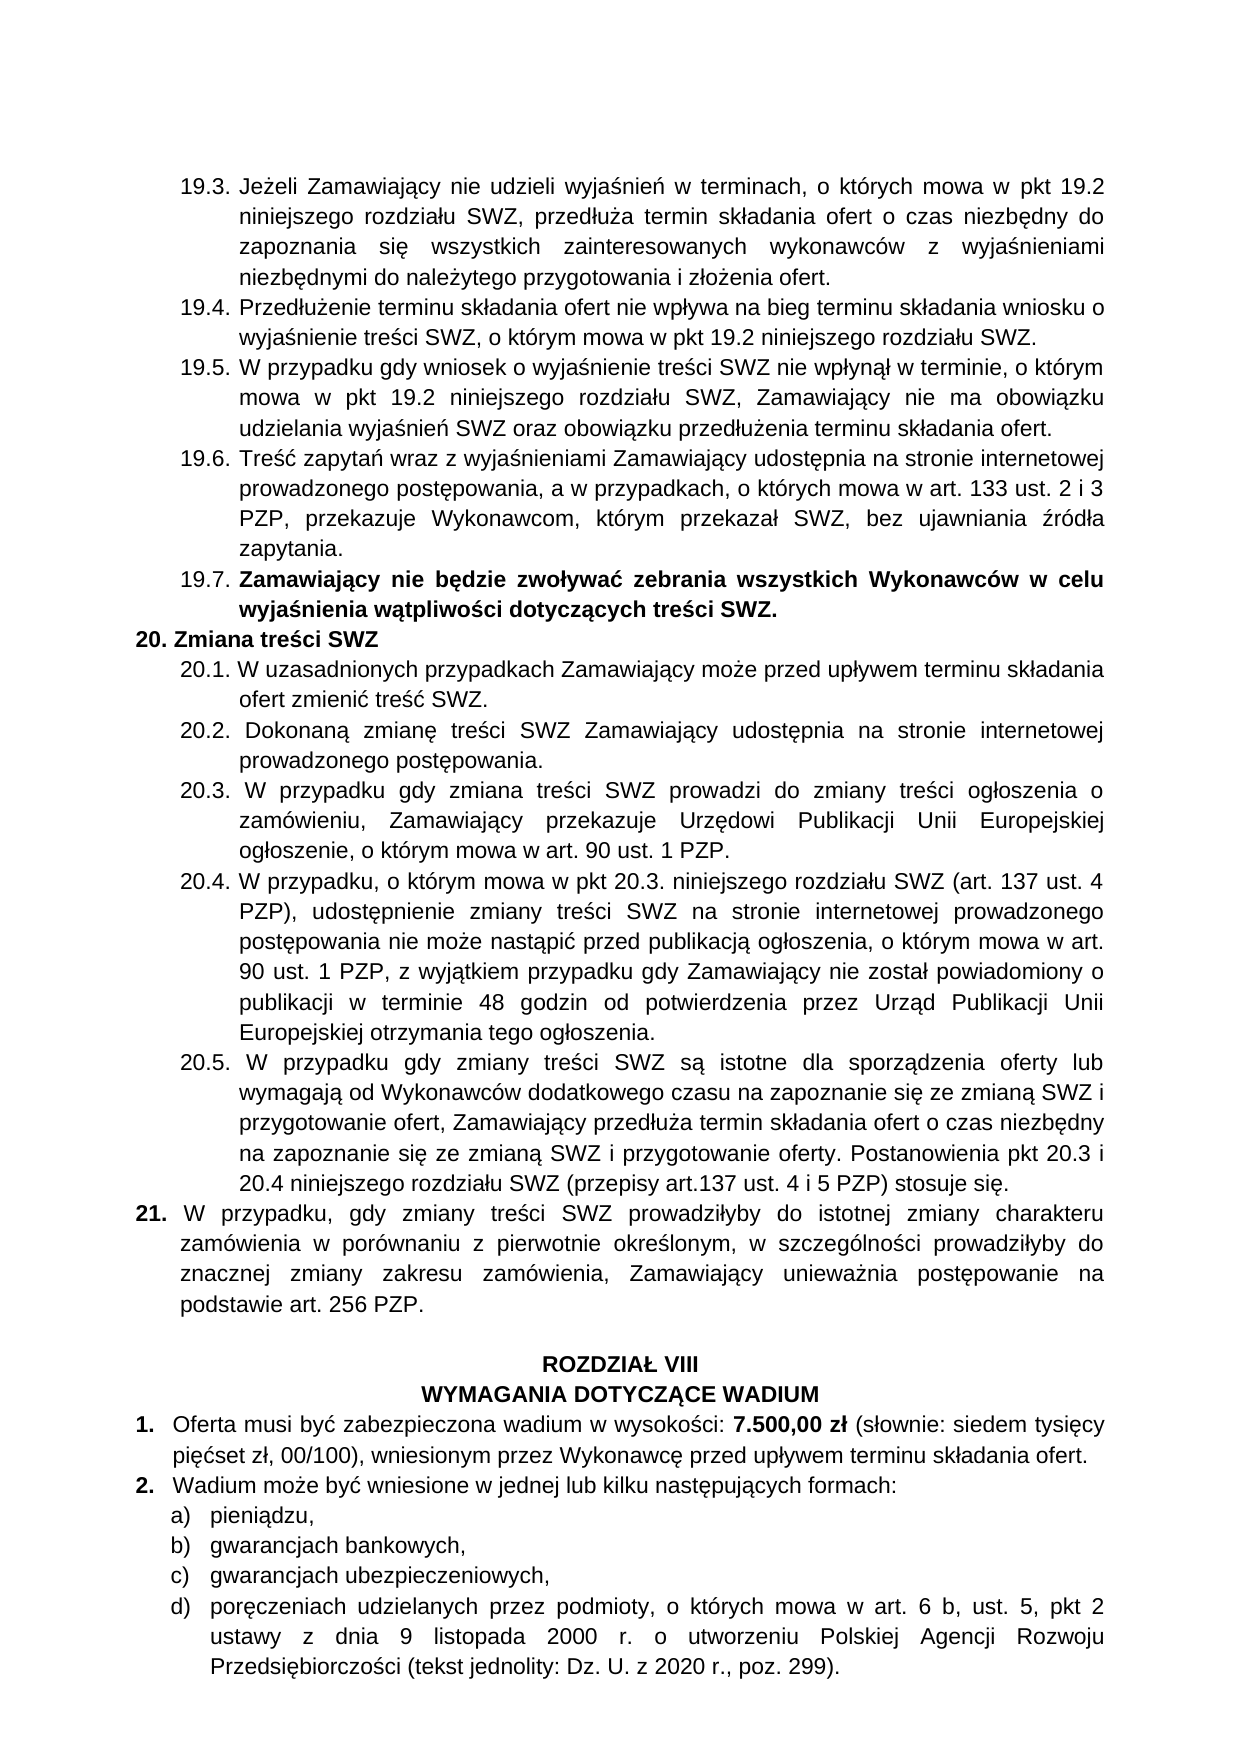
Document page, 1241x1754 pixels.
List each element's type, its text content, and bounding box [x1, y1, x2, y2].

list Treść zapytań wraz z wyjaśnieniami Zamawiający udostępnia na stronie internetowej prowadzonego postępowania, a w przypadkach, o których mowa w art. 133 ust. 2 i 3 PZP, przekazuje Wykonawcom, którym przekazał SWZ, bez ujawniania źródła zapytania. [180, 445, 1105, 562]
list W przypadku gdy wniosek o wyjaśnienie treści SWZ nie wpłynął w terminie, o którym mowa w pkt 19.2 niniejszego rozdziału SWZ, Zamawiający nie ma obowiązku udzielania wyjaśnień SWZ oraz obowiązku przedłużenia terminu składania ofert. [180, 354, 1105, 441]
list Przedłużenie terminu składania ofert nie wpływa na bieg terminu składania wniosku o wyjaśnienie treści SWZ, o którym mowa w pkt 19.2 niniejszego rozdziału SWZ. [180, 294, 1105, 350]
list gwarancjach bankowych, [170, 1532, 1105, 1559]
text 20.3. W przypadku gdy zmiana treści SWZ prowadzi do zmiany treści ogłoszenia o zamówieniu, Zamawiający przekazuje Urzędowi Publikacji Unii Europejskiej ogłoszenie, o którym mowa w art. 90 ust. 1 PZP. [180, 777, 1105, 864]
text 21. W przypadku, gdy zmiany treści SWZ prowadziłyby do istotnej zmiany charakteru zamówienia w porównaniu z pierwotnie określonym, w szczególności prowadziłyby do znacznej zmiany zakresu zamówienia, Zamawiający unieważnia postępowanie na podstawie art. 256 PZP. [135, 1200, 1105, 1317]
text 20.2. Dokonaną zmianę treści SWZ Zamawiający udostępnia na stronie internetowej prowadzonego postępowania. [180, 717, 1105, 773]
list pieniądzu, [170, 1502, 1105, 1528]
list Oferta musi być zabezpieczona wadium w wysokości: 7.500,00 zł (słownie: siedem tysięcy pięćset zł, 00/100), wniesionym przez Wykonawcę przed upływem terminu składania ofert. [135, 1411, 1105, 1468]
text 20.4. W przypadku, o którym mowa w pkt 20.3. niniejszego rozdziału SWZ (art. 137 ust. 4 PZP), udostępnienie zmiany treści SWZ na stronie internetowej prowadzonego postępowania nie może nastąpić przed publikacją ogłoszenia, o którym mowa w art. 90 ust. 1 PZP, z wyjątkiem przypadku gdy Zamawiający nie został powiadomiony o publikacji w terminie 48 godzin od potwierdzenia przez Urząd Publikacji Unii Europejskiej otrzymania tego ogłoszenia. [180, 868, 1105, 1045]
text 20. Zmiana treści SWZ [135, 626, 1105, 652]
text WYMAGANIA DOTYCZĄCE WADIUM [135, 1381, 1105, 1408]
list Jeżeli Zamawiający nie udzieli wyjaśnień w terminach, o których mowa w pkt 19.2 niniejszego rozdziału SWZ, przedłuża termin składania ofert o czas niezbędny do zapoznania się wszystkich zainteresowanych wykonawców z wyjaśnieniami niezbędnymi do należytego przygotowania i złożenia ofert. [180, 173, 1105, 290]
list Wadium może być wniesione w jednej lub kilku następujących formach: [135, 1472, 1105, 1498]
list poręczeniach udzielanych przez podmioty, o których mowa w art. 6 b, ust. 5, pkt 2 ustawy z dnia 9 listopada 2000 r. o utworzeniu Polskiej Agencji Rozwoju Przedsiębiorczości (tekst jednolity: Dz. U. z 2020 r., poz. 299). [170, 1593, 1105, 1679]
list gwarancjach ubezpieczeniowych, [170, 1562, 1105, 1589]
text 20.1. W uzasadnionych przypadkach Zamawiający może przed upływem terminu składania ofert zmienić treść SWZ. [180, 656, 1105, 713]
list Zamawiający nie będzie zwoływać zebrania wszystkich Wykonawców w celu wyjaśnienia wątpliwości dotyczących treści SWZ. [180, 566, 1105, 622]
text 20.5. W przypadku gdy zmiany treści SWZ są istotne dla sporządzenia oferty lub wymagają od Wykonawców dodatkowego czasu na zapoznanie się ze zmianą SWZ i przygotowanie ofert, Zamawiający przedłuża termin składania ofert o czas niezbędny na zapoznanie się ze zmianą SWZ i przygotowanie oferty. Postanowienia pkt 20.3 i 20.4 niniejszego rozdziału SWZ (przepisy art.137 ust. 4 i 5 PZP) stosuje się. [180, 1049, 1105, 1196]
text ROZDZIAŁ VIII [135, 1351, 1105, 1377]
